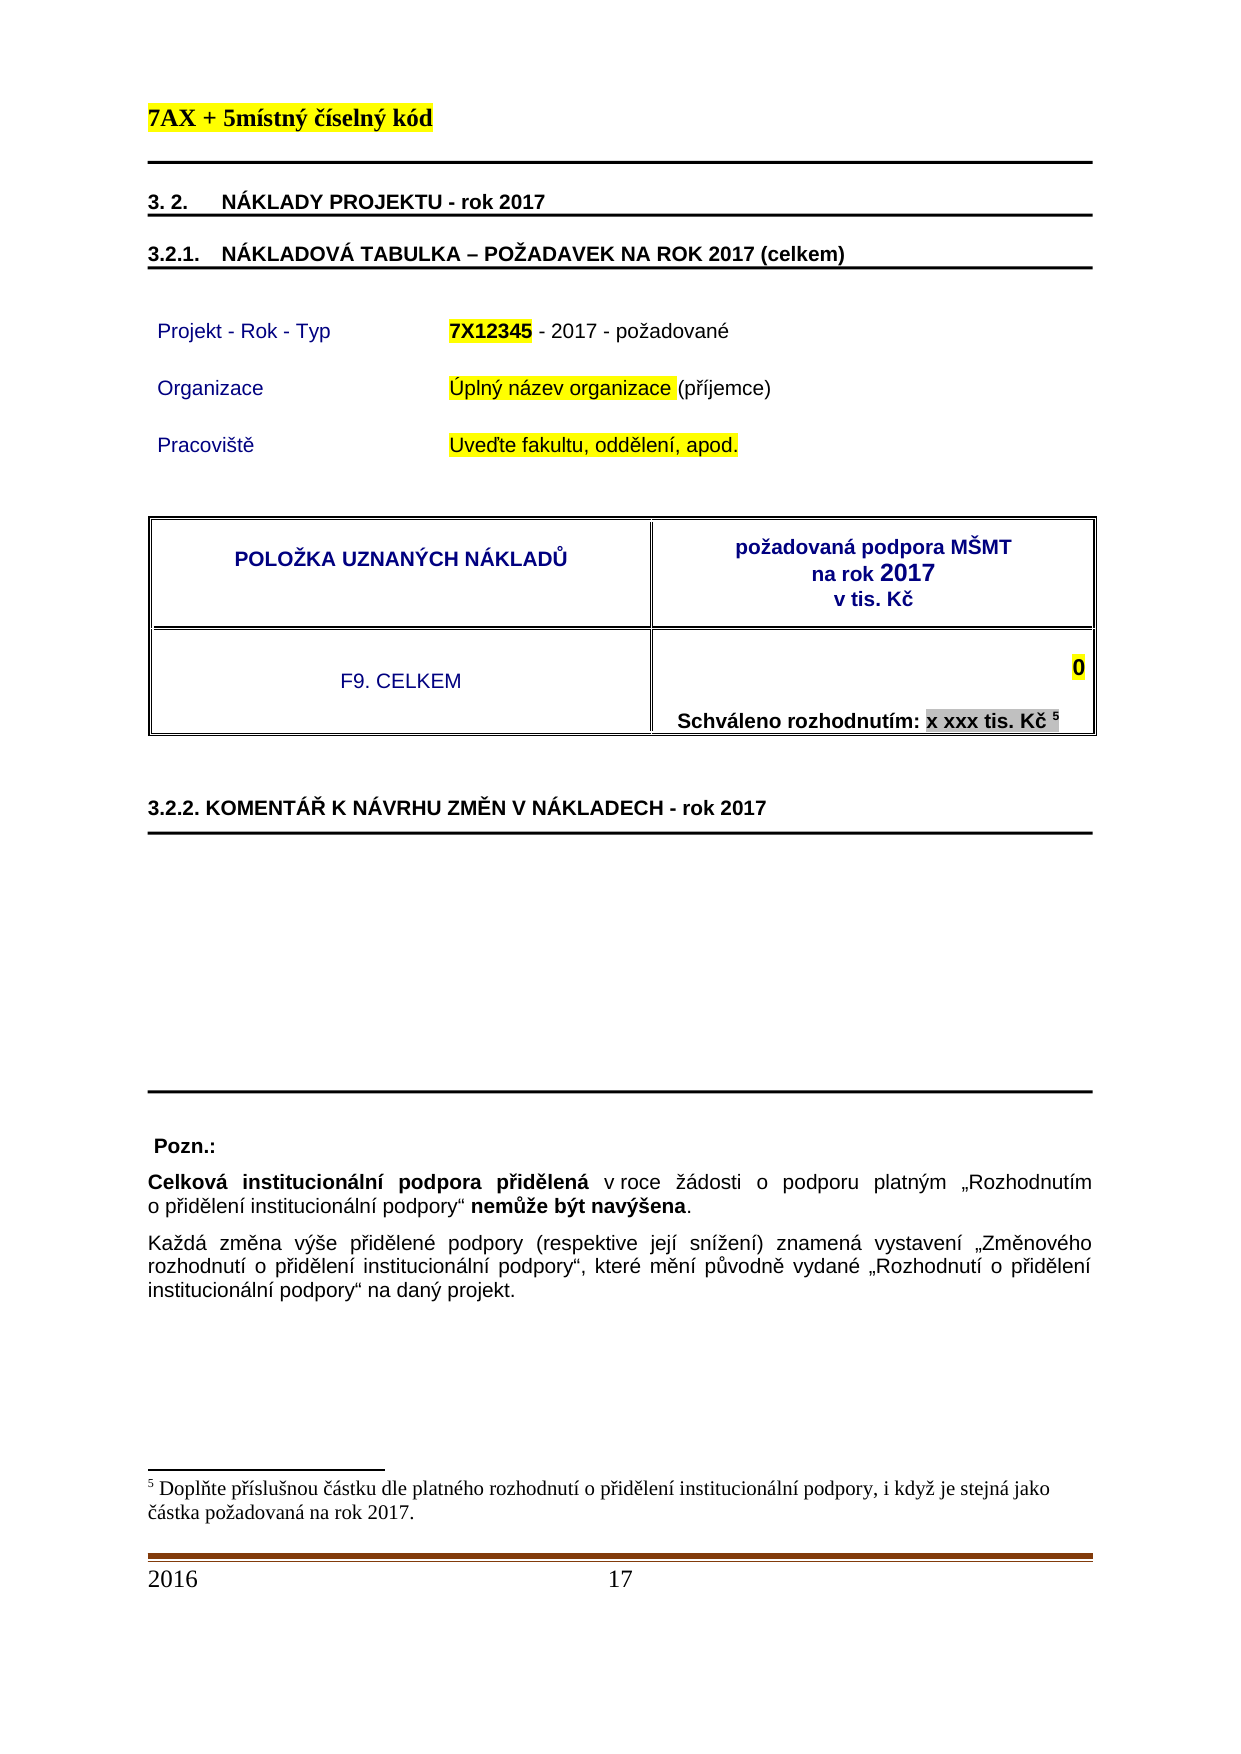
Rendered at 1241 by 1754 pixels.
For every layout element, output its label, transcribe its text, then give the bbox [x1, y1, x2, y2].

table_cell Organizace [148, 366, 432, 423]
table_cell Úplný název organizace (příjemce) [432, 366, 1093, 423]
text 3.2.2. KOMENTÁŘ K NÁVRHU ZMĚN V NÁKLADECH - rok 2017 [148, 796, 1093, 819]
table_header požadovaná podpora MŠMT na rok 2017 v tis. Kč [652, 520, 1093, 626]
text 3. 2. NÁKLADY PROJEKTU - rok 2017 [148, 189, 1093, 213]
text Pozn.: [148, 1133, 1093, 1157]
table_cell F9. CELKEM [152, 626, 652, 732]
table_header 7X12345 - 2017 - požadované [432, 309, 1093, 366]
table_header POLOŽKA UZNANÝCH NÁKLADŮ [152, 520, 652, 626]
table_cell 0 Schváleno rozhodnutím: x xxx tis. Kč [652, 626, 1094, 732]
text Každá změna výše přidělené podpory (respektive její snížení) znamená vystavení „Změnového rozhodnutí o přidělení institucionální podpory“, které mění původně vydané „Rozhodnutí o přidělení institucionální podpory“ na daný projekt. [148, 1230, 1093, 1302]
table_cell Uveďte fakultu, oddělení, apod. [432, 423, 1093, 480]
text Celková institucionální podpora přidělená v roce žádosti o podporu platným „Rozhodnutím o přidělení institucionální podpory“ nemůže být navýšena. [148, 1170, 1093, 1218]
table_header Projekt - Rok - Typ [148, 309, 432, 366]
table_cell Pracoviště [148, 423, 432, 480]
text 3.2.1. NÁKLADOVÁ TABULKA – POŽADAVEK NA ROK 2017 (celkem) [148, 242, 1093, 266]
